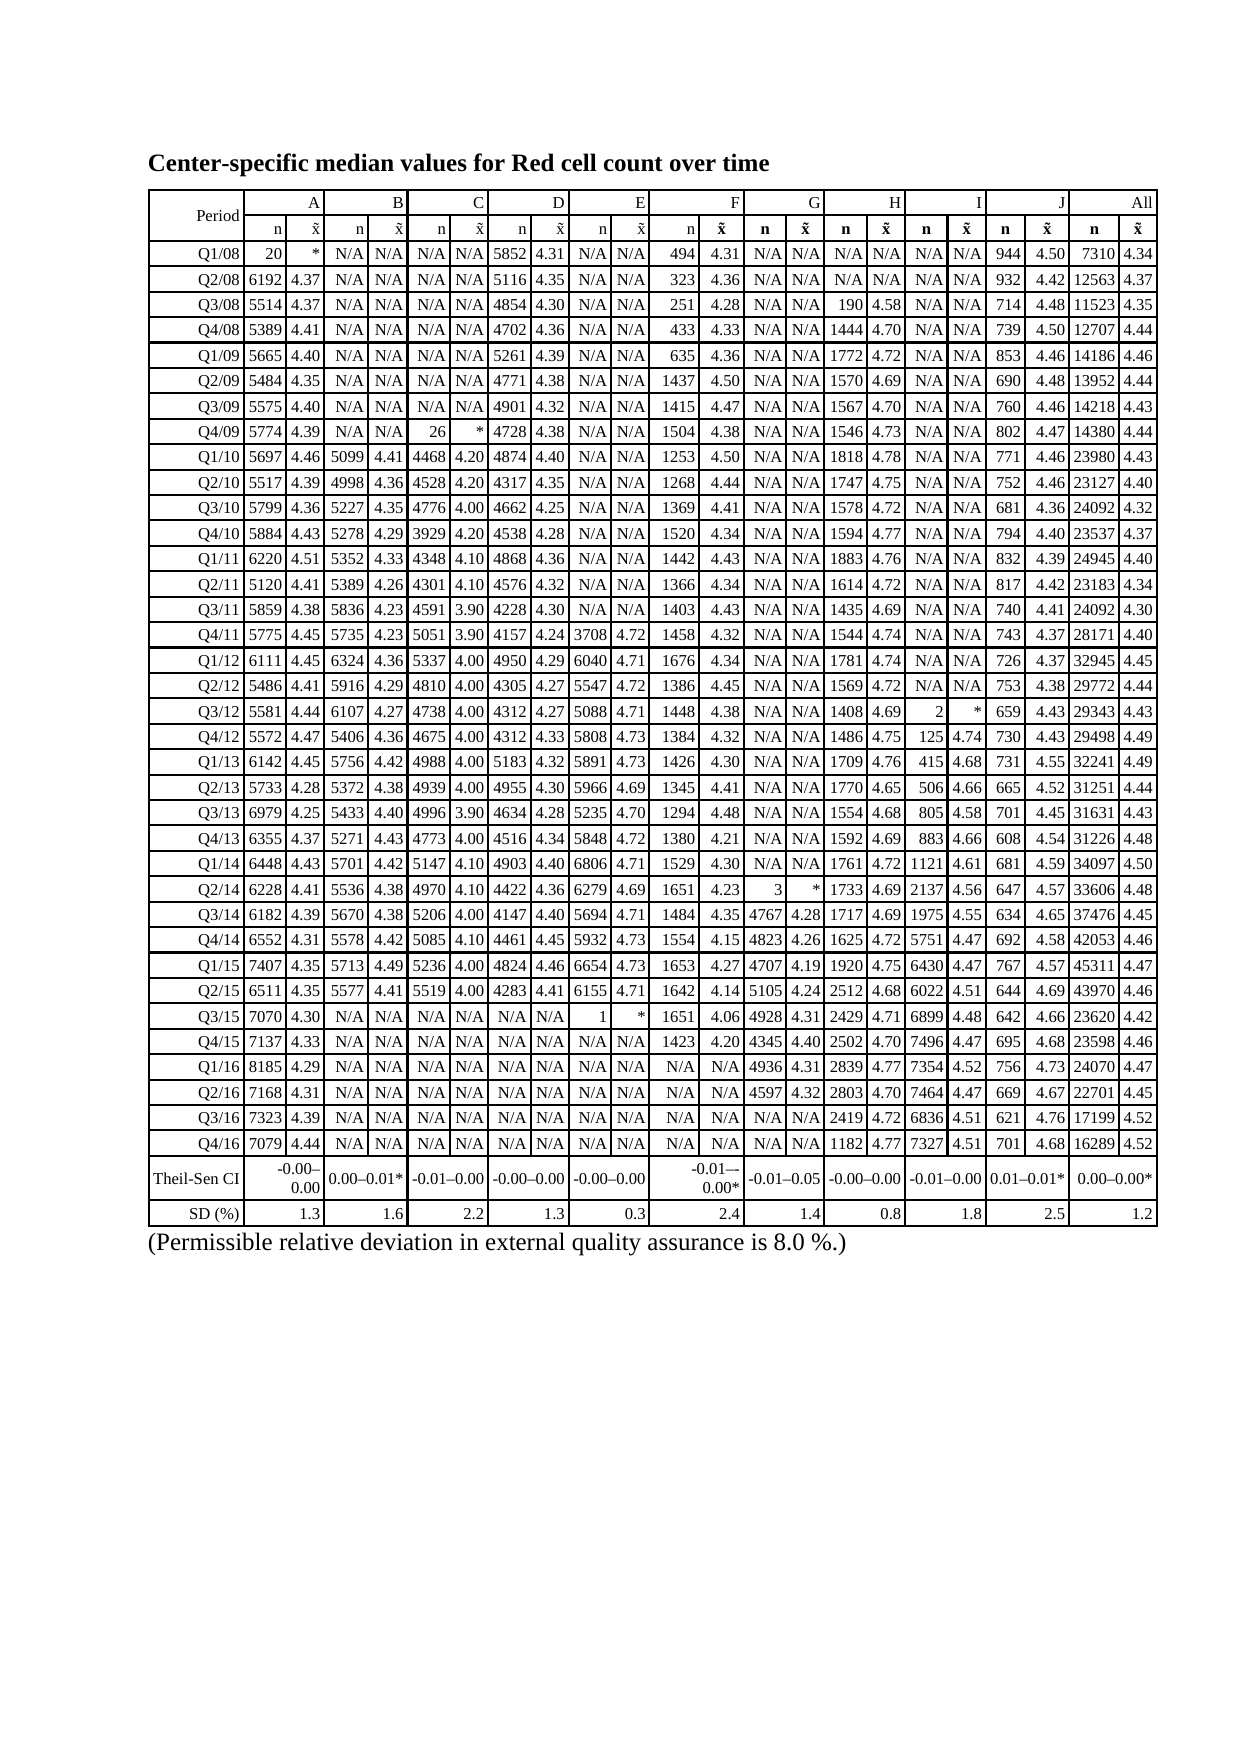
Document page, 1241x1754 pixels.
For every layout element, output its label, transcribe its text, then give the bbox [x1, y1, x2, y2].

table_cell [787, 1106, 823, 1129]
table_cell 4.32 [1120, 496, 1156, 519]
table_cell x̃ [369, 216, 406, 240]
table_cell 4312 [489, 725, 530, 748]
table_cell 4.28 [287, 776, 323, 799]
table_cell 4854 [489, 293, 530, 316]
table_cell N/A [369, 344, 406, 367]
table_cell N/A [906, 445, 946, 468]
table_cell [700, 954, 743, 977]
table_cell N/A [409, 344, 449, 367]
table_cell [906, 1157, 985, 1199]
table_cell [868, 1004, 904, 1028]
table_cell x̃ [700, 216, 743, 240]
table_cell 4.39 [1026, 547, 1068, 570]
table_cell N/A [787, 471, 823, 494]
table_cell N/A [612, 267, 648, 291]
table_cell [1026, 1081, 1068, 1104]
table_cell N/A [612, 242, 648, 265]
table_cell N/A [949, 598, 985, 621]
table_cell 28171 [1070, 623, 1118, 646]
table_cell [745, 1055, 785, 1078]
table_cell N/A [570, 547, 610, 570]
table_cell 690 [987, 369, 1024, 392]
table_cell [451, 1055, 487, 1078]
table_cell 4.45 [287, 649, 323, 672]
table_cell 6142 [245, 750, 285, 773]
table_cell 4634 [489, 801, 530, 824]
table_cell x̃ [1120, 216, 1156, 240]
table_cell N/A [325, 293, 367, 316]
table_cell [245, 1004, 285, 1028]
table_cell N/A [906, 293, 946, 316]
table_cell N/A [949, 420, 985, 443]
table_cell 2 [906, 699, 946, 723]
table_cell Q4/11 [150, 623, 243, 646]
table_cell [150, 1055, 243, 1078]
table_cell 5484 [245, 369, 285, 392]
table_cell 4.25 [532, 496, 568, 519]
table_cell 4468 [409, 445, 449, 468]
table_cell 23183 [1070, 572, 1118, 596]
table_cell Q2/12 [150, 674, 243, 697]
table_cell 1770 [825, 776, 866, 799]
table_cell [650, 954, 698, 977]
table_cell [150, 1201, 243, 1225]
table_cell 6107 [325, 699, 367, 723]
table_cell 4312 [489, 699, 530, 723]
table_cell 5433 [325, 801, 367, 824]
table_cell 4.36 [369, 649, 406, 672]
table_cell * [949, 699, 985, 723]
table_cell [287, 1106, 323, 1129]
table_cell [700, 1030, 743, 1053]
table_cell x̃ [787, 216, 823, 240]
table_cell 635 [650, 344, 698, 367]
table_cell 6040 [570, 649, 610, 672]
table_cell 4.47 [287, 725, 323, 748]
table_cell 494 [650, 242, 698, 265]
table_cell 1426 [650, 750, 698, 773]
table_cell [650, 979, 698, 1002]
table_cell 4.58 [949, 801, 985, 824]
table_cell N/A [787, 242, 823, 265]
table_cell 4662 [489, 496, 530, 519]
table_cell 4901 [489, 394, 530, 418]
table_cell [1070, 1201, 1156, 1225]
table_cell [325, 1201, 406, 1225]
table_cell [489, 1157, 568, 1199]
table_cell 5733 [245, 776, 285, 799]
table_cell 4.36 [700, 344, 743, 367]
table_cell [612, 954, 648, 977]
table_cell 4.29 [532, 649, 568, 672]
table_cell 832 [987, 547, 1024, 570]
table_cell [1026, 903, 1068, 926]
table_cell 5406 [325, 725, 367, 748]
table_cell 5547 [570, 674, 610, 697]
table_cell 4.76 [868, 547, 904, 570]
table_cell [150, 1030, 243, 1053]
table_cell N/A [825, 267, 866, 291]
table_cell 4.43 [1120, 445, 1156, 468]
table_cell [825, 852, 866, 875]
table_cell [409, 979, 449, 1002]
table_cell n [489, 216, 530, 240]
table_cell N/A [745, 369, 785, 392]
table_cell 4.50 [700, 369, 743, 392]
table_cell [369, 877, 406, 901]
table_cell 4.40 [1026, 521, 1068, 545]
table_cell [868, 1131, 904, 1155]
table_cell 12707 [1070, 318, 1118, 341]
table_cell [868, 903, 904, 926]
table_cell 14380 [1070, 420, 1118, 443]
table_cell 1437 [650, 369, 698, 392]
table_cell 4.72 [868, 496, 904, 519]
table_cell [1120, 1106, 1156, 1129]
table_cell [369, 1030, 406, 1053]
table_cell 4.32 [532, 750, 568, 773]
table_cell N/A [906, 598, 946, 621]
table_cell 1772 [825, 344, 866, 367]
table_cell N/A [787, 547, 823, 570]
table_cell N/A [409, 369, 449, 392]
table_cell 190 [825, 293, 866, 316]
table_cell N/A [612, 293, 648, 316]
table_cell 4.71 [612, 649, 648, 672]
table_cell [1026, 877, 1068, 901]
table_cell N/A [949, 267, 985, 291]
table_cell 4.39 [532, 344, 568, 367]
table_cell 1614 [825, 572, 866, 596]
table_cell N/A [612, 547, 648, 570]
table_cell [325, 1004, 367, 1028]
table_cell 4.44 [1120, 420, 1156, 443]
table_cell 4.45 [1026, 801, 1068, 824]
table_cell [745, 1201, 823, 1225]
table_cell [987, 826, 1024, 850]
table_cell 5389 [245, 318, 285, 341]
table_cell N/A [949, 471, 985, 494]
table_cell 4.27 [532, 699, 568, 723]
table_cell 1504 [650, 420, 698, 443]
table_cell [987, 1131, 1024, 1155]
table_cell 4.30 [532, 598, 568, 621]
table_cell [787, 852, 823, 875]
table_cell 4.29 [369, 521, 406, 545]
table_cell 4.42 [369, 750, 406, 773]
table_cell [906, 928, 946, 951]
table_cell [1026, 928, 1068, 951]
table_cell Q3/08 [150, 293, 243, 316]
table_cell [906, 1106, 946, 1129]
table_cell 1444 [825, 318, 866, 341]
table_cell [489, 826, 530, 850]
table_cell N/A [745, 394, 785, 418]
table_cell 4.41 [700, 496, 743, 519]
table_cell 4.65 [868, 776, 904, 799]
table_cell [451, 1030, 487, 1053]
table_cell N/A [906, 369, 946, 392]
table_cell 4.10 [451, 572, 487, 596]
table_cell 5120 [245, 572, 285, 596]
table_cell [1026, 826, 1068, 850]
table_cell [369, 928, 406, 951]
table_cell N/A [409, 242, 449, 265]
table_cell 5278 [325, 521, 367, 545]
table_cell 4810 [409, 674, 449, 697]
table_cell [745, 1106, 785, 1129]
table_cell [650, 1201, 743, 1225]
table_cell 4.74 [868, 623, 904, 646]
table_cell 4.38 [700, 699, 743, 723]
table_cell N/A [451, 267, 487, 291]
table_cell 4.00 [451, 649, 487, 672]
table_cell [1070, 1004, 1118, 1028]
table_cell N/A [787, 521, 823, 545]
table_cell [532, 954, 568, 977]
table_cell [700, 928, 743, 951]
table_cell N/A [570, 496, 610, 519]
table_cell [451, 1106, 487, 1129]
table_cell 1781 [825, 649, 866, 672]
table_cell 4.72 [868, 344, 904, 367]
table_cell 1345 [650, 776, 698, 799]
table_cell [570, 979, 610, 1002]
table_cell 1448 [650, 699, 698, 723]
table_header A [245, 191, 323, 214]
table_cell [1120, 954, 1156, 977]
table_cell 29343 [1070, 699, 1118, 723]
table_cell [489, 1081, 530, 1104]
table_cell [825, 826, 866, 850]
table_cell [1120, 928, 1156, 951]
table_cell 4301 [409, 572, 449, 596]
table_cell 4.30 [532, 293, 568, 316]
table_cell 4.72 [868, 674, 904, 697]
table_cell 1294 [650, 801, 698, 824]
table_cell Q4/13 [150, 826, 243, 850]
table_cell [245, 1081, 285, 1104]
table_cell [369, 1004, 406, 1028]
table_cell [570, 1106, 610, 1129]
table_cell 4.35 [369, 496, 406, 519]
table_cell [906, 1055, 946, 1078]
table_cell 31631 [1070, 801, 1118, 824]
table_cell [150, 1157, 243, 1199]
table_cell 4.50 [1026, 242, 1068, 265]
table_cell 1520 [650, 521, 698, 545]
table_cell 4.44 [1120, 369, 1156, 392]
table_cell 714 [987, 293, 1024, 316]
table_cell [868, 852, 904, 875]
table_cell 5517 [245, 471, 285, 494]
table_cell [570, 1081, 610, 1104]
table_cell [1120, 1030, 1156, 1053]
table_cell N/A [949, 369, 985, 392]
table_cell 4.33 [700, 318, 743, 341]
table_cell 5088 [570, 699, 610, 723]
table_cell N/A [325, 369, 367, 392]
table_cell 4.77 [868, 521, 904, 545]
table_cell 5235 [570, 801, 610, 824]
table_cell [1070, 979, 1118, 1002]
table_cell N/A [570, 318, 610, 341]
table_cell 5665 [245, 344, 285, 367]
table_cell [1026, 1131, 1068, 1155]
table_cell Q1/11 [150, 547, 243, 570]
table_cell N/A [325, 420, 367, 443]
table_cell N/A [570, 293, 610, 316]
table_cell 1570 [825, 369, 866, 392]
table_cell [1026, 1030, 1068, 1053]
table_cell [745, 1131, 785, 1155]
table_cell Q4/10 [150, 521, 243, 545]
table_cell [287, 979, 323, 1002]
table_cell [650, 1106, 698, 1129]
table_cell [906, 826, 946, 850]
table_cell 659 [987, 699, 1024, 723]
table_cell 4.75 [868, 471, 904, 494]
table_cell 1369 [650, 496, 698, 519]
table_cell 26 [409, 420, 449, 443]
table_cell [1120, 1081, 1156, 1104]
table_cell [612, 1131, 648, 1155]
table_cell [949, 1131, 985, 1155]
table_cell 4.24 [532, 623, 568, 646]
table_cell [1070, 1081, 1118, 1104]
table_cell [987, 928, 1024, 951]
table_cell n [987, 216, 1024, 240]
table_cell 4.32 [700, 725, 743, 748]
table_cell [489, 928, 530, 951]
table_cell N/A [612, 369, 648, 392]
table_cell 4.43 [1120, 801, 1156, 824]
table_cell 4702 [489, 318, 530, 341]
table_cell 4317 [489, 471, 530, 494]
table_cell N/A [787, 623, 823, 646]
table_cell N/A [612, 445, 648, 468]
table_cell 4.20 [451, 471, 487, 494]
table_cell 5836 [325, 598, 367, 621]
table_cell Q3/13 [150, 801, 243, 824]
table_cell N/A [745, 801, 785, 824]
table_cell 3.90 [451, 623, 487, 646]
table_cell 5372 [325, 776, 367, 799]
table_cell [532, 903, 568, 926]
table_cell N/A [787, 750, 823, 773]
table_cell Q3/10 [150, 496, 243, 519]
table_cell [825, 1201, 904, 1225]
table_cell Q1/13 [150, 750, 243, 773]
table_cell 3929 [409, 521, 449, 545]
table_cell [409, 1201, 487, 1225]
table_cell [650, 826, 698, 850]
table_cell 4.72 [612, 623, 648, 646]
table_cell 817 [987, 572, 1024, 596]
table_cell 4591 [409, 598, 449, 621]
table_cell 4.34 [700, 521, 743, 545]
table_cell 4.20 [451, 445, 487, 468]
table_cell 4.75 [868, 725, 904, 748]
table_cell 4.48 [700, 801, 743, 824]
table_cell N/A [409, 267, 449, 291]
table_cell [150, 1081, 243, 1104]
table_cell 31251 [1070, 776, 1118, 799]
table_header F [650, 191, 743, 214]
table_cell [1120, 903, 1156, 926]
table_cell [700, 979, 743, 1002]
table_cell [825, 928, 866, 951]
table_cell N/A [325, 318, 367, 341]
table_cell N/A [787, 318, 823, 341]
table_cell 5183 [489, 750, 530, 773]
table_cell 5581 [245, 699, 285, 723]
table_cell 4.46 [1026, 445, 1068, 468]
table_cell 4.48 [1026, 293, 1068, 316]
table_cell 24092 [1070, 598, 1118, 621]
table_cell 932 [987, 267, 1024, 291]
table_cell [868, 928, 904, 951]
table_cell N/A [369, 267, 406, 291]
table_cell 23980 [1070, 445, 1118, 468]
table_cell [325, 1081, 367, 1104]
table_cell 4.72 [612, 674, 648, 697]
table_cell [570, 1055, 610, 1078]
table_cell 4.68 [949, 750, 985, 773]
table_cell 5966 [570, 776, 610, 799]
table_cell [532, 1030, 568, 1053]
table_cell 1554 [825, 801, 866, 824]
table_cell 4.32 [700, 623, 743, 646]
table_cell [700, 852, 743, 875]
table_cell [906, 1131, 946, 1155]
table_cell 4.36 [1026, 496, 1068, 519]
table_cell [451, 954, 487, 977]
table_header B [325, 191, 406, 214]
table_cell N/A [325, 242, 367, 265]
table_cell N/A [369, 369, 406, 392]
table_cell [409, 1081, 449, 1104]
table_cell 4.78 [868, 445, 904, 468]
table_cell 4.30 [532, 776, 568, 799]
table_cell 4.31 [700, 242, 743, 265]
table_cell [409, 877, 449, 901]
table_header C [409, 191, 487, 214]
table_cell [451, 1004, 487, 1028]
table_cell Q1/10 [150, 445, 243, 468]
table_cell 752 [987, 471, 1024, 494]
table_cell 4.26 [369, 572, 406, 596]
table_cell 4.32 [532, 394, 568, 418]
table_cell 5486 [245, 674, 285, 697]
table_cell 4.45 [287, 750, 323, 773]
table_cell N/A [570, 572, 610, 596]
table_cell x̃ [868, 216, 904, 240]
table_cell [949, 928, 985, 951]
table_cell N/A [949, 318, 985, 341]
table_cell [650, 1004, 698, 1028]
table_cell 6192 [245, 267, 285, 291]
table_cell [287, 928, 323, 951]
table_cell 4874 [489, 445, 530, 468]
table_cell 4.32 [532, 572, 568, 596]
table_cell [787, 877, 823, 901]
table_cell 5352 [325, 547, 367, 570]
table_cell 4.70 [868, 394, 904, 418]
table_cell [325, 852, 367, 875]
table_cell 4.40 [369, 801, 406, 824]
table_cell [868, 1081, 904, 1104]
table_cell N/A [369, 293, 406, 316]
table_cell 4.44 [1120, 674, 1156, 697]
table_cell N/A [906, 420, 946, 443]
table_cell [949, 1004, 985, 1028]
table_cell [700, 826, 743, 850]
table_cell 4576 [489, 572, 530, 596]
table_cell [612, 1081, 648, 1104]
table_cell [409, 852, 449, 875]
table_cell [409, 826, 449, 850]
table_cell 4.44 [1120, 776, 1156, 799]
table_cell 743 [987, 623, 1024, 646]
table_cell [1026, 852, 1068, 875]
table_cell N/A [570, 267, 610, 291]
table_cell 5227 [325, 496, 367, 519]
table_cell 4.35 [287, 369, 323, 392]
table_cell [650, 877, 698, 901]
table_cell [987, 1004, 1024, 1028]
table_cell 4.37 [1120, 267, 1156, 291]
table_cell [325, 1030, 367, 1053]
table_cell 730 [987, 725, 1024, 748]
table_cell N/A [369, 394, 406, 418]
table_cell Q4/09 [150, 420, 243, 443]
table_cell 5756 [325, 750, 367, 773]
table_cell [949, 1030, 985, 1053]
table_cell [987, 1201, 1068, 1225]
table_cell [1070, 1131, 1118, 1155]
table_cell 4.00 [451, 725, 487, 748]
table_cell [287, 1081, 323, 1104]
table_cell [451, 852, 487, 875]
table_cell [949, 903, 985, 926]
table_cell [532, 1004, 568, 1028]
table_cell x̃ [287, 216, 323, 240]
table_cell 4.25 [287, 801, 323, 824]
table_cell 5775 [245, 623, 285, 646]
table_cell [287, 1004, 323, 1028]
table_cell 5116 [489, 267, 530, 291]
table_header I [906, 191, 985, 214]
table_cell N/A [787, 267, 823, 291]
table_cell 726 [987, 649, 1024, 672]
table_cell 6220 [245, 547, 285, 570]
table_cell 4.43 [287, 521, 323, 545]
table_cell 4528 [409, 471, 449, 494]
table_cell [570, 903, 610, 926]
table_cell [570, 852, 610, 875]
table_cell 4728 [489, 420, 530, 443]
table_cell 4.38 [287, 598, 323, 621]
table_cell 4.00 [451, 776, 487, 799]
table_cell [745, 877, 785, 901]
table_cell N/A [369, 242, 406, 265]
table_cell 4.10 [451, 547, 487, 570]
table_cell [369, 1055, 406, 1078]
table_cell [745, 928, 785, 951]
table_cell 4955 [489, 776, 530, 799]
table_cell 4998 [325, 471, 367, 494]
table_cell N/A [787, 801, 823, 824]
table_cell 4.43 [1026, 725, 1068, 748]
table_cell 4.41 [287, 318, 323, 341]
table_cell 4.37 [1026, 649, 1068, 672]
table_cell 4.00 [451, 750, 487, 773]
table_cell 1594 [825, 521, 866, 545]
table_cell N/A [570, 471, 610, 494]
table_cell N/A [451, 394, 487, 418]
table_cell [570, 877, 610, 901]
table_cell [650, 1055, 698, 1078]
table_cell 4.36 [700, 267, 743, 291]
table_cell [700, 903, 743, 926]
table_cell 4.73 [612, 750, 648, 773]
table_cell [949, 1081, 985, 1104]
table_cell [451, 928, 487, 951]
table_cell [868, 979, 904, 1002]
table_cell N/A [369, 318, 406, 341]
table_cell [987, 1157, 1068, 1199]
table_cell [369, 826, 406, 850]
table_cell N/A [745, 242, 785, 265]
table_cell 506 [906, 776, 946, 799]
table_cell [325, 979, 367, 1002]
table_cell 32241 [1070, 750, 1118, 773]
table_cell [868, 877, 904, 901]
table_cell 4675 [409, 725, 449, 748]
table_cell Q2/10 [150, 471, 243, 494]
table_cell 5575 [245, 394, 285, 418]
table_header J [987, 191, 1068, 214]
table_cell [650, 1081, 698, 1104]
table_cell 4305 [489, 674, 530, 697]
table_cell N/A [787, 572, 823, 596]
table_cell 4.39 [287, 471, 323, 494]
table_cell N/A [906, 623, 946, 646]
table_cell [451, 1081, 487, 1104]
table_cell N/A [325, 344, 367, 367]
table_cell 1403 [650, 598, 698, 621]
table_cell 4.41 [1026, 598, 1068, 621]
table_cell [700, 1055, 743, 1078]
table_cell 4.50 [700, 445, 743, 468]
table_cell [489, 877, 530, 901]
table_cell N/A [612, 496, 648, 519]
table_cell Q3/12 [150, 699, 243, 723]
table_cell Q3/09 [150, 394, 243, 418]
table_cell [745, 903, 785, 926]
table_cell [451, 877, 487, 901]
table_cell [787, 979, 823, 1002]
table_cell 6324 [325, 649, 367, 672]
table_cell 4.41 [369, 445, 406, 468]
table_cell 11523 [1070, 293, 1118, 316]
table_header D [489, 191, 568, 214]
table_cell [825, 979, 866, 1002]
table_cell Q2/08 [150, 267, 243, 291]
table_cell 4.73 [612, 725, 648, 748]
table_cell 4.49 [1120, 750, 1156, 773]
table_cell 4.42 [1026, 572, 1068, 596]
table_cell 4.52 [1026, 776, 1068, 799]
table_cell 1709 [825, 750, 866, 773]
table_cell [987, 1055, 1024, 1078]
table_cell 4.37 [1120, 521, 1156, 545]
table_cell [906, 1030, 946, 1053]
table_cell N/A [745, 776, 785, 799]
table_cell 1408 [825, 699, 866, 723]
table_cell 771 [987, 445, 1024, 468]
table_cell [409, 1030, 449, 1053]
table_cell 739 [987, 318, 1024, 341]
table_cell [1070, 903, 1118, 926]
table_cell N/A [787, 445, 823, 468]
table_cell 5916 [325, 674, 367, 697]
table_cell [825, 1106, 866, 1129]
table_cell n [570, 216, 610, 240]
table_cell N/A [787, 649, 823, 672]
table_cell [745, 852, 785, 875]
table_cell 1883 [825, 547, 866, 570]
table_cell 4.00 [451, 699, 487, 723]
table_cell N/A [612, 344, 648, 367]
table_cell Q4/08 [150, 318, 243, 341]
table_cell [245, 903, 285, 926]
table_cell 4996 [409, 801, 449, 824]
table_cell 4.37 [287, 267, 323, 291]
table_cell n [825, 216, 866, 240]
table_cell 5774 [245, 420, 285, 443]
table_cell 4.37 [287, 293, 323, 316]
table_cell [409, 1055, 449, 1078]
table_cell 6355 [245, 826, 285, 850]
table_cell N/A [906, 496, 946, 519]
table_cell 7310 [1070, 242, 1118, 265]
table_cell N/A [787, 420, 823, 443]
table_cell 944 [987, 242, 1024, 265]
table_cell N/A [787, 293, 823, 316]
table_cell N/A [949, 445, 985, 468]
table_cell 4.23 [369, 598, 406, 621]
table_cell 4.23 [369, 623, 406, 646]
table_cell 4.34 [1120, 242, 1156, 265]
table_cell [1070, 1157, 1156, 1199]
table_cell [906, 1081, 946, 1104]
table_cell 4.68 [868, 801, 904, 824]
table_cell 5099 [325, 445, 367, 468]
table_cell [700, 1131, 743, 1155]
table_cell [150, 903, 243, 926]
table_cell N/A [949, 572, 985, 596]
table_cell 794 [987, 521, 1024, 545]
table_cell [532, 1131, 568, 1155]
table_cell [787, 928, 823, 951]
table_cell N/A [745, 598, 785, 621]
table_cell 4.66 [949, 776, 985, 799]
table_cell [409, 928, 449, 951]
table_cell 4.36 [287, 496, 323, 519]
table_cell 4.36 [532, 318, 568, 341]
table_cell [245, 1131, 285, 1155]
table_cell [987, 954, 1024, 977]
table_cell x̃ [612, 216, 648, 240]
table_cell 4.28 [700, 293, 743, 316]
table_cell N/A [451, 344, 487, 367]
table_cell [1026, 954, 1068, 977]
table_cell N/A [745, 750, 785, 773]
table_cell 1442 [650, 547, 698, 570]
table_cell 1567 [825, 394, 866, 418]
table_cell N/A [906, 674, 946, 697]
table_cell 4.27 [532, 674, 568, 697]
table_cell 4.36 [369, 725, 406, 748]
table_cell 760 [987, 394, 1024, 418]
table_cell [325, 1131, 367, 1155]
table_cell 4.37 [1026, 623, 1068, 646]
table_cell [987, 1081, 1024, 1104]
table_cell N/A [949, 344, 985, 367]
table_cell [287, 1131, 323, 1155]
table_cell 5514 [245, 293, 285, 316]
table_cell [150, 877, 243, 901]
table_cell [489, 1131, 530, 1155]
table_cell 5808 [570, 725, 610, 748]
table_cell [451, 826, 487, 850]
table_cell N/A [787, 699, 823, 723]
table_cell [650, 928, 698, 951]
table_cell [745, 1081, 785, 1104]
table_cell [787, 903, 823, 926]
table_cell N/A [570, 242, 610, 265]
table_cell 4.40 [1120, 471, 1156, 494]
table_cell 125 [906, 725, 946, 748]
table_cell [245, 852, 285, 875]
table_cell N/A [612, 394, 648, 418]
table_cell 853 [987, 344, 1024, 367]
table_cell N/A [745, 471, 785, 494]
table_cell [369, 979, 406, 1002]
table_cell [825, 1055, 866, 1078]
table_cell 5859 [245, 598, 285, 621]
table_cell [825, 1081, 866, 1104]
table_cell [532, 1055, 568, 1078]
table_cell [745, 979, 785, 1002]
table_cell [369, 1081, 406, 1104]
table_cell 4.30 [700, 750, 743, 773]
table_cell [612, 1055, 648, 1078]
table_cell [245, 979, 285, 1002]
table_cell 1458 [650, 623, 698, 646]
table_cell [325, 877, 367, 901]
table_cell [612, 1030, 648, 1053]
table_cell 4228 [489, 598, 530, 621]
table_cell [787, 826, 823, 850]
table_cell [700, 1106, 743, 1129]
table_cell N/A [787, 598, 823, 621]
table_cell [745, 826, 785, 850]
table_cell 4.43 [1120, 699, 1156, 723]
table_cell N/A [787, 776, 823, 799]
table_cell N/A [868, 242, 904, 265]
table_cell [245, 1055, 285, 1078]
table_cell N/A [906, 547, 946, 570]
table_cell 5389 [325, 572, 367, 596]
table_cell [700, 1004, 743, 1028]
table_cell n [325, 216, 367, 240]
table_cell 4.00 [451, 496, 487, 519]
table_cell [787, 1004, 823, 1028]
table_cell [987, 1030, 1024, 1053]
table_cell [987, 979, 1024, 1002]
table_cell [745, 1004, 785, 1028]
table_cell 24945 [1070, 547, 1118, 570]
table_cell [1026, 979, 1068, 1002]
table_cell 29498 [1070, 725, 1118, 748]
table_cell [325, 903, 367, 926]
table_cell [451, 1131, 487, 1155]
table_cell N/A [745, 318, 785, 341]
table_cell N/A [570, 598, 610, 621]
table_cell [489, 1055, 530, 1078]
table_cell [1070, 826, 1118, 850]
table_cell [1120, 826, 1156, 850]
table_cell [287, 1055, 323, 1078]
table_cell N/A [906, 394, 946, 418]
table_cell N/A [612, 471, 648, 494]
table_cell 4.74 [949, 725, 985, 748]
table_cell 4.49 [1120, 725, 1156, 748]
table_cell 4.20 [451, 521, 487, 545]
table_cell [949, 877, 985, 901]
table_cell N/A [409, 394, 449, 418]
table_cell n [409, 216, 449, 240]
table_cell 12563 [1070, 267, 1118, 291]
table_cell 1435 [825, 598, 866, 621]
table_cell 4.70 [612, 801, 648, 824]
table_cell Q3/11 [150, 598, 243, 621]
table_cell 5271 [325, 826, 367, 850]
table_cell 5884 [245, 521, 285, 545]
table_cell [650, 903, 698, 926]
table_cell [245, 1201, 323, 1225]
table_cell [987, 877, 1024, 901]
table_cell 4.76 [868, 750, 904, 773]
table_cell x̃ [1026, 216, 1068, 240]
table_cell N/A [745, 649, 785, 672]
table_cell 4.34 [1120, 572, 1156, 596]
table_cell 4.40 [287, 394, 323, 418]
table_cell 4.46 [287, 445, 323, 468]
table_header G [745, 191, 823, 214]
table_cell n [1070, 216, 1118, 240]
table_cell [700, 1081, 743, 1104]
text (Permissible relative deviation in external quality assurance is 8.0 %.) [148, 1227, 1093, 1256]
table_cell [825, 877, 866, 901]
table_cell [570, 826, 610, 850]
table_cell 1569 [825, 674, 866, 697]
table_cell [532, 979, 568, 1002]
table_cell 4.70 [868, 318, 904, 341]
table_cell N/A [906, 242, 946, 265]
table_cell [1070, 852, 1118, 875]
table_cell 4.33 [369, 547, 406, 570]
table_cell N/A [570, 521, 610, 545]
table_cell 5891 [570, 750, 610, 773]
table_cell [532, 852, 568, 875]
table_cell N/A [906, 572, 946, 596]
table_cell 4.38 [532, 420, 568, 443]
table_cell * [451, 420, 487, 443]
table_cell N/A [612, 318, 648, 341]
table_cell N/A [451, 369, 487, 392]
table_cell 4776 [409, 496, 449, 519]
table_cell 4.43 [1026, 699, 1068, 723]
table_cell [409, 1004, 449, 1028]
table_cell N/A [745, 572, 785, 596]
table_cell N/A [787, 394, 823, 418]
table_cell N/A [745, 293, 785, 316]
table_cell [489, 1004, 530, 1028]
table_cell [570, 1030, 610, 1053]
table_cell N/A [745, 496, 785, 519]
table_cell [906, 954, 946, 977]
table_cell N/A [825, 242, 866, 265]
table_cell 4348 [409, 547, 449, 570]
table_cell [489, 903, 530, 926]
table_cell 433 [650, 318, 698, 341]
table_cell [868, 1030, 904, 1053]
table_cell N/A [570, 420, 610, 443]
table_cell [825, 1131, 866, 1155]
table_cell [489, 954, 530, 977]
table_cell 4.55 [1026, 750, 1068, 773]
table_cell 4.47 [1026, 420, 1068, 443]
table_cell N/A [612, 598, 648, 621]
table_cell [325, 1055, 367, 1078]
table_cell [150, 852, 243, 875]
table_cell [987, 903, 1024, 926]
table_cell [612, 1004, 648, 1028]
table_cell 20 [245, 242, 285, 265]
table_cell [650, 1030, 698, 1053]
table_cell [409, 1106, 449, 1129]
table_cell 5337 [409, 649, 449, 672]
table_cell N/A [949, 649, 985, 672]
table_cell 4868 [489, 547, 530, 570]
table_cell 1676 [650, 649, 698, 672]
table_cell 4.38 [532, 369, 568, 392]
table_cell 4.36 [532, 547, 568, 570]
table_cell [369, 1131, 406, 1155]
table_cell N/A [745, 420, 785, 443]
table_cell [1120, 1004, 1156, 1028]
table_cell N/A [451, 318, 487, 341]
table_cell N/A [949, 496, 985, 519]
table_cell 4.28 [532, 521, 568, 545]
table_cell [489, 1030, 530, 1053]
table_cell 3.90 [451, 598, 487, 621]
table_cell N/A [612, 572, 648, 596]
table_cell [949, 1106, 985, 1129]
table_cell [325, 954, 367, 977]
table_cell n [245, 216, 285, 240]
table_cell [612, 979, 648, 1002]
table_header H [825, 191, 904, 214]
table_cell N/A [787, 496, 823, 519]
table_cell Q2/13 [150, 776, 243, 799]
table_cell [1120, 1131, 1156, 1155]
table_cell 4771 [489, 369, 530, 392]
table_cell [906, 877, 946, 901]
table_cell Q4/12 [150, 725, 243, 748]
table_cell 4.43 [700, 598, 743, 621]
table_cell N/A [787, 725, 823, 748]
table_cell 5799 [245, 496, 285, 519]
table_cell Q1/09 [150, 344, 243, 367]
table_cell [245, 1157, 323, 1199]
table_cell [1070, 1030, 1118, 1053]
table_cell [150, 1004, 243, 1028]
table_cell N/A [451, 242, 487, 265]
table_cell 1415 [650, 394, 698, 418]
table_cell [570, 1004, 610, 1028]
table_cell 4.72 [868, 572, 904, 596]
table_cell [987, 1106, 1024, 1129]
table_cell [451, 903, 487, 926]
table_cell 740 [987, 598, 1024, 621]
table_cell n [906, 216, 946, 240]
table_cell 4.46 [1026, 344, 1068, 367]
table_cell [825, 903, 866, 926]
table_cell 805 [906, 801, 946, 824]
table_cell N/A [745, 725, 785, 748]
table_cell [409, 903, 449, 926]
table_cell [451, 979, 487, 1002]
table_cell 4.43 [1120, 394, 1156, 418]
table_cell 753 [987, 674, 1024, 697]
table_cell 4.34 [700, 572, 743, 596]
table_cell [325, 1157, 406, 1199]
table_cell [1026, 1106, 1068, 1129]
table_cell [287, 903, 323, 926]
table_cell 4.46 [1026, 394, 1068, 418]
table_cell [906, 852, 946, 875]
table_cell n [745, 216, 785, 240]
table_cell 802 [987, 420, 1024, 443]
table_cell 251 [650, 293, 698, 316]
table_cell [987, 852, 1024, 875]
table_cell N/A [949, 293, 985, 316]
table_cell x̃ [949, 216, 985, 240]
table_cell 4.38 [700, 420, 743, 443]
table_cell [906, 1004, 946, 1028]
table_cell N/A [745, 699, 785, 723]
table_cell 3.90 [451, 801, 487, 824]
table_header Period [150, 191, 243, 240]
table_cell 4.41 [287, 572, 323, 596]
table_cell N/A [325, 267, 367, 291]
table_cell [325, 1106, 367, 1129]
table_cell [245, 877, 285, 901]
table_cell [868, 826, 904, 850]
table_cell N/A [325, 394, 367, 418]
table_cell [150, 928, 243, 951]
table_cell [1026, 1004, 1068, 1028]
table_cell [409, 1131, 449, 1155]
table_cell 4.35 [532, 267, 568, 291]
table_cell 4.40 [1120, 623, 1156, 646]
table_cell 4.48 [1026, 369, 1068, 392]
table_cell 5572 [245, 725, 285, 748]
table_cell 4.00 [451, 674, 487, 697]
table_cell 4.44 [700, 471, 743, 494]
table_cell 5735 [325, 623, 367, 646]
table_cell 24092 [1070, 496, 1118, 519]
table_cell 1384 [650, 725, 698, 748]
table_cell 4.29 [369, 674, 406, 697]
table_cell 4.40 [287, 344, 323, 367]
table_cell 4.47 [700, 394, 743, 418]
table_cell 1253 [650, 445, 698, 468]
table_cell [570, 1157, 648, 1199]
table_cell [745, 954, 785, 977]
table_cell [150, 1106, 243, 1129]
table_cell N/A [906, 471, 946, 494]
table_cell x̃ [451, 216, 487, 240]
table_cell 23127 [1070, 471, 1118, 494]
table_cell 4.74 [868, 649, 904, 672]
table_cell 1486 [825, 725, 866, 748]
table_cell 6979 [245, 801, 285, 824]
table_cell 4538 [489, 521, 530, 545]
table_cell 1546 [825, 420, 866, 443]
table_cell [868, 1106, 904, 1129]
table_cell 4.40 [1120, 547, 1156, 570]
table_cell 4.46 [1120, 344, 1156, 367]
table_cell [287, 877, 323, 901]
table_cell 4988 [409, 750, 449, 773]
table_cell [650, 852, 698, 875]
table_cell 4.41 [700, 776, 743, 799]
table_cell N/A [369, 420, 406, 443]
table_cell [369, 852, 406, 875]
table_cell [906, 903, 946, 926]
table_cell 4.46 [1026, 471, 1068, 494]
table_cell 415 [906, 750, 946, 773]
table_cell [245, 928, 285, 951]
table_cell 4.58 [868, 293, 904, 316]
table_cell N/A [745, 267, 785, 291]
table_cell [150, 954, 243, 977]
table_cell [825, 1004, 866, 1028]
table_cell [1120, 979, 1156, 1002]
table_cell N/A [949, 674, 985, 697]
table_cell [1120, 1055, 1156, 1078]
table_cell 4.69 [612, 776, 648, 799]
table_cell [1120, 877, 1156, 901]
table_cell N/A [949, 623, 985, 646]
table_cell Q2/11 [150, 572, 243, 596]
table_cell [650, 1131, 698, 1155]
table_cell N/A [787, 674, 823, 697]
table_cell 4.31 [532, 242, 568, 265]
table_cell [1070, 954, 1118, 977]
table_cell 5852 [489, 242, 530, 265]
table_cell N/A [906, 318, 946, 341]
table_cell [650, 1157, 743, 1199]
table_cell n [650, 216, 698, 240]
table_cell 4.44 [1120, 318, 1156, 341]
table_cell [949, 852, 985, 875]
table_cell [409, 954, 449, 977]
table_cell Q2/09 [150, 369, 243, 392]
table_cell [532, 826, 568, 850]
table_cell x̃ [532, 216, 568, 240]
table_cell N/A [409, 318, 449, 341]
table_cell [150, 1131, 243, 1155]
table_cell 1818 [825, 445, 866, 468]
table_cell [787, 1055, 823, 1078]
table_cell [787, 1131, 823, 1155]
table_cell * [287, 242, 323, 265]
table_cell 3708 [570, 623, 610, 646]
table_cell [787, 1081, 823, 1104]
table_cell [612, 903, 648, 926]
table_cell 4.45 [700, 674, 743, 697]
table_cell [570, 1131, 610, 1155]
table_cell N/A [612, 521, 648, 545]
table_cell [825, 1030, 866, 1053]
table_cell N/A [949, 242, 985, 265]
table_cell N/A [570, 344, 610, 367]
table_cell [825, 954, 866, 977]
table_cell 4.41 [287, 674, 323, 697]
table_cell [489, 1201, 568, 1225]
table_cell 4.44 [287, 699, 323, 723]
table_cell 4.33 [532, 725, 568, 748]
table_cell 665 [987, 776, 1024, 799]
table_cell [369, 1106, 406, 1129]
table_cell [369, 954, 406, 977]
table_cell 4.69 [868, 369, 904, 392]
table_cell 14186 [1070, 344, 1118, 367]
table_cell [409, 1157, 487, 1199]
table_cell N/A [949, 521, 985, 545]
table_cell Q1/12 [150, 649, 243, 672]
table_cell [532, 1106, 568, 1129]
table_cell 731 [987, 750, 1024, 773]
table_cell N/A [745, 674, 785, 697]
table_cell 4.45 [287, 623, 323, 646]
table_cell 1366 [650, 572, 698, 596]
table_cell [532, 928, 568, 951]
table_cell N/A [906, 344, 946, 367]
table_cell 6111 [245, 649, 285, 672]
table_cell N/A [949, 547, 985, 570]
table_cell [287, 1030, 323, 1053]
table_cell N/A [570, 445, 610, 468]
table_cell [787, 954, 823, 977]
table_cell N/A [745, 623, 785, 646]
table_cell N/A [409, 293, 449, 316]
table_cell 323 [650, 267, 698, 291]
table_cell 4157 [489, 623, 530, 646]
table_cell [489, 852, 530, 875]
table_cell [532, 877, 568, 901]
table_cell 4.38 [1026, 674, 1068, 697]
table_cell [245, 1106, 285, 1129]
table_cell N/A [570, 369, 610, 392]
table_cell 4.27 [369, 699, 406, 723]
table_cell 1544 [825, 623, 866, 646]
table_cell N/A [745, 344, 785, 367]
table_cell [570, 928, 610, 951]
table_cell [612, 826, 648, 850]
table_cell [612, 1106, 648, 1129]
table_cell 4.38 [369, 776, 406, 799]
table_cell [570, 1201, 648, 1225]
table_cell N/A [906, 649, 946, 672]
table_cell N/A [868, 267, 904, 291]
table_cell 5261 [489, 344, 530, 367]
table_cell 4.51 [287, 547, 323, 570]
table_cell 4.43 [700, 547, 743, 570]
table_cell 1268 [650, 471, 698, 494]
table_cell N/A [906, 521, 946, 545]
table_cell N/A [906, 267, 946, 291]
table_cell 4.28 [532, 801, 568, 824]
table_cell 4.71 [612, 699, 648, 723]
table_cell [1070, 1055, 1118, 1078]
table_cell Q1/08 [150, 242, 243, 265]
table_cell 5697 [245, 445, 285, 468]
table_cell 29772 [1070, 674, 1118, 697]
table_cell 13952 [1070, 369, 1118, 392]
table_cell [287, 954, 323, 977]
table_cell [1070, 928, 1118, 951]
table_cell 4.45 [1120, 649, 1156, 672]
table_cell 4950 [489, 649, 530, 672]
table_cell N/A [787, 344, 823, 367]
table_cell 701 [987, 801, 1024, 824]
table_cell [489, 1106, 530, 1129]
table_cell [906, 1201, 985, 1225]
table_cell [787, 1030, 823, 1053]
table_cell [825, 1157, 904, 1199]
table_cell 1386 [650, 674, 698, 697]
table_cell 1747 [825, 471, 866, 494]
table_cell 4738 [409, 699, 449, 723]
table_cell N/A [451, 293, 487, 316]
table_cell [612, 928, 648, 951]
table_cell 4.35 [532, 471, 568, 494]
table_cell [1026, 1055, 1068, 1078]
table_cell N/A [949, 394, 985, 418]
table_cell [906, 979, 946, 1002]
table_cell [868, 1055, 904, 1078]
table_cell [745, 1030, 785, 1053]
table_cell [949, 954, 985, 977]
table_cell 4.35 [1120, 293, 1156, 316]
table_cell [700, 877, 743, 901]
table_cell 1578 [825, 496, 866, 519]
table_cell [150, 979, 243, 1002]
table_cell N/A [745, 521, 785, 545]
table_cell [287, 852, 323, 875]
table_cell N/A [612, 420, 648, 443]
text Center-specific median values for Red cell count over time [148, 148, 1093, 176]
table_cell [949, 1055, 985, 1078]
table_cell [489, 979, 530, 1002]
table_cell N/A [745, 547, 785, 570]
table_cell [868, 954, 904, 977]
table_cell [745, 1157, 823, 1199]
table_cell 14218 [1070, 394, 1118, 418]
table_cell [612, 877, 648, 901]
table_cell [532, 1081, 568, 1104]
table_cell 32945 [1070, 649, 1118, 672]
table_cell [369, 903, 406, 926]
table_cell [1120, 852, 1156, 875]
table_cell 4939 [409, 776, 449, 799]
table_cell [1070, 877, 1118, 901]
table_cell N/A [570, 394, 610, 418]
table_cell 4.36 [369, 471, 406, 494]
table_cell 4.39 [287, 420, 323, 443]
table_cell 4.37 [287, 826, 323, 850]
table_cell 681 [987, 496, 1024, 519]
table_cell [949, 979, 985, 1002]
table_cell 4.30 [1120, 598, 1156, 621]
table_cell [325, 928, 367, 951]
table_cell 5051 [409, 623, 449, 646]
table_cell 4.42 [1026, 267, 1068, 291]
table_cell 23537 [1070, 521, 1118, 545]
table_header E [570, 191, 648, 214]
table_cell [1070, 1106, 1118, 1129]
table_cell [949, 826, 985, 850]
table_cell 4.73 [868, 420, 904, 443]
table_cell 4.34 [700, 649, 743, 672]
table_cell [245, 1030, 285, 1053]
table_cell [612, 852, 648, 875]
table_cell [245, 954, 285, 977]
table_cell N/A [745, 445, 785, 468]
table_cell 4.69 [868, 699, 904, 723]
table_header All [1070, 191, 1156, 214]
table_cell 4.50 [1026, 318, 1068, 341]
table_cell N/A [787, 369, 823, 392]
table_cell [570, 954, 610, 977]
table_cell 4.69 [868, 598, 904, 621]
table_cell 4.40 [532, 445, 568, 468]
